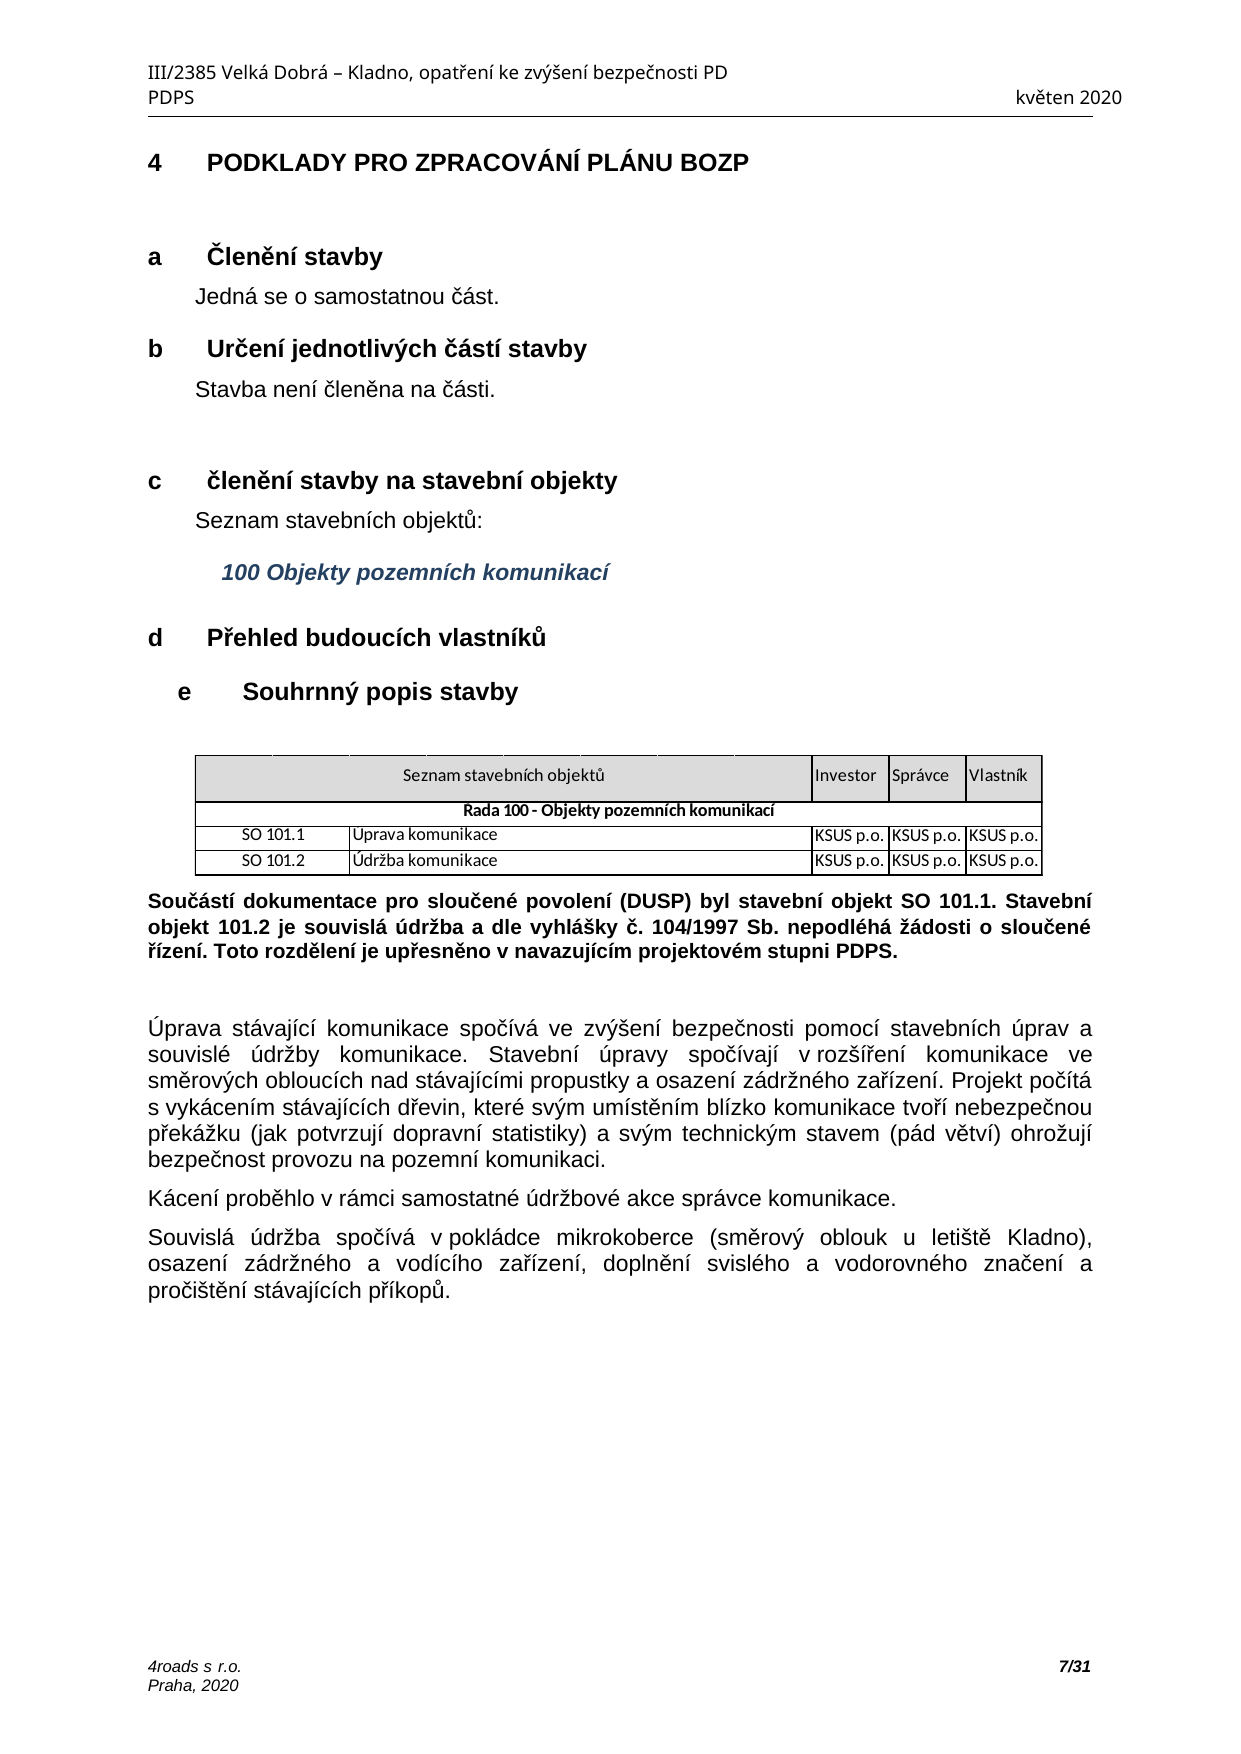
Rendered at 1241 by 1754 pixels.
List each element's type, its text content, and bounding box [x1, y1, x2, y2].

text Jedná se o samostatnou část. [148, 283, 1093, 309]
text Souvislá údržba spočívá v pokládce mikrokoberce (směrový oblouk u letiště Kladno), osazení zádržného a vodícího zařízení, doplnění svislého a vodorovného značení a pročištění stávajících příkopů. [148, 1224, 1093, 1303]
text Úprava stávající komunikace spočívá ve zvýšení bezpečnosti pomocí stavebních úprav a souvislé údržby komunikace. Stavební úpravy spočívají v rozšíření komunikace ve směrových obloucích nad stávajícími propustky a osazení zádržného zařízení. Projekt počítá s vykácením stávajících dřevin, které svým umístěním blízko komunikace tvoří nebezpečnou překážku (jak potvrzují dopravní statistiky) a svým technickým stavem (pád větví) ohrožují bezpečnost provozu na pozemní komunikaci. [148, 1014, 1093, 1173]
subtitle Členění stavby [148, 242, 1093, 270]
subtitle Přehled budoucích vlastníků [148, 623, 1093, 652]
text Seznam stavebních objektů: [148, 507, 1093, 533]
text Stavba není členěna na části. [148, 376, 1093, 402]
subtitle Souhrnný popis stavby [177, 677, 1093, 706]
text Součástí dokumentace pro sloučené povolení (DUSP) byl stavební objekt SO 101.1. Stavební objekt 101.2 je souvislá údržba a dle vyhlášky č. 104/1997 Sb. nepodléhá žádosti o sloučené řízení. Toto rozdělení je upřesněno v navazujícím projektovém stupni PDPS. [148, 889, 1093, 963]
subtitle Podklady pro zpracování plánu BOZP [148, 148, 1093, 176]
text 100 Objekty pozemních komunikací [207, 559, 1093, 585]
subtitle Určení jednotlivých částí stavby [148, 334, 1093, 363]
text Kácení proběhlo v rámci samostatné údržbové akce správce komunikace. [148, 1185, 1093, 1212]
subtitle členění stavby na stavební objekty [148, 466, 1093, 494]
